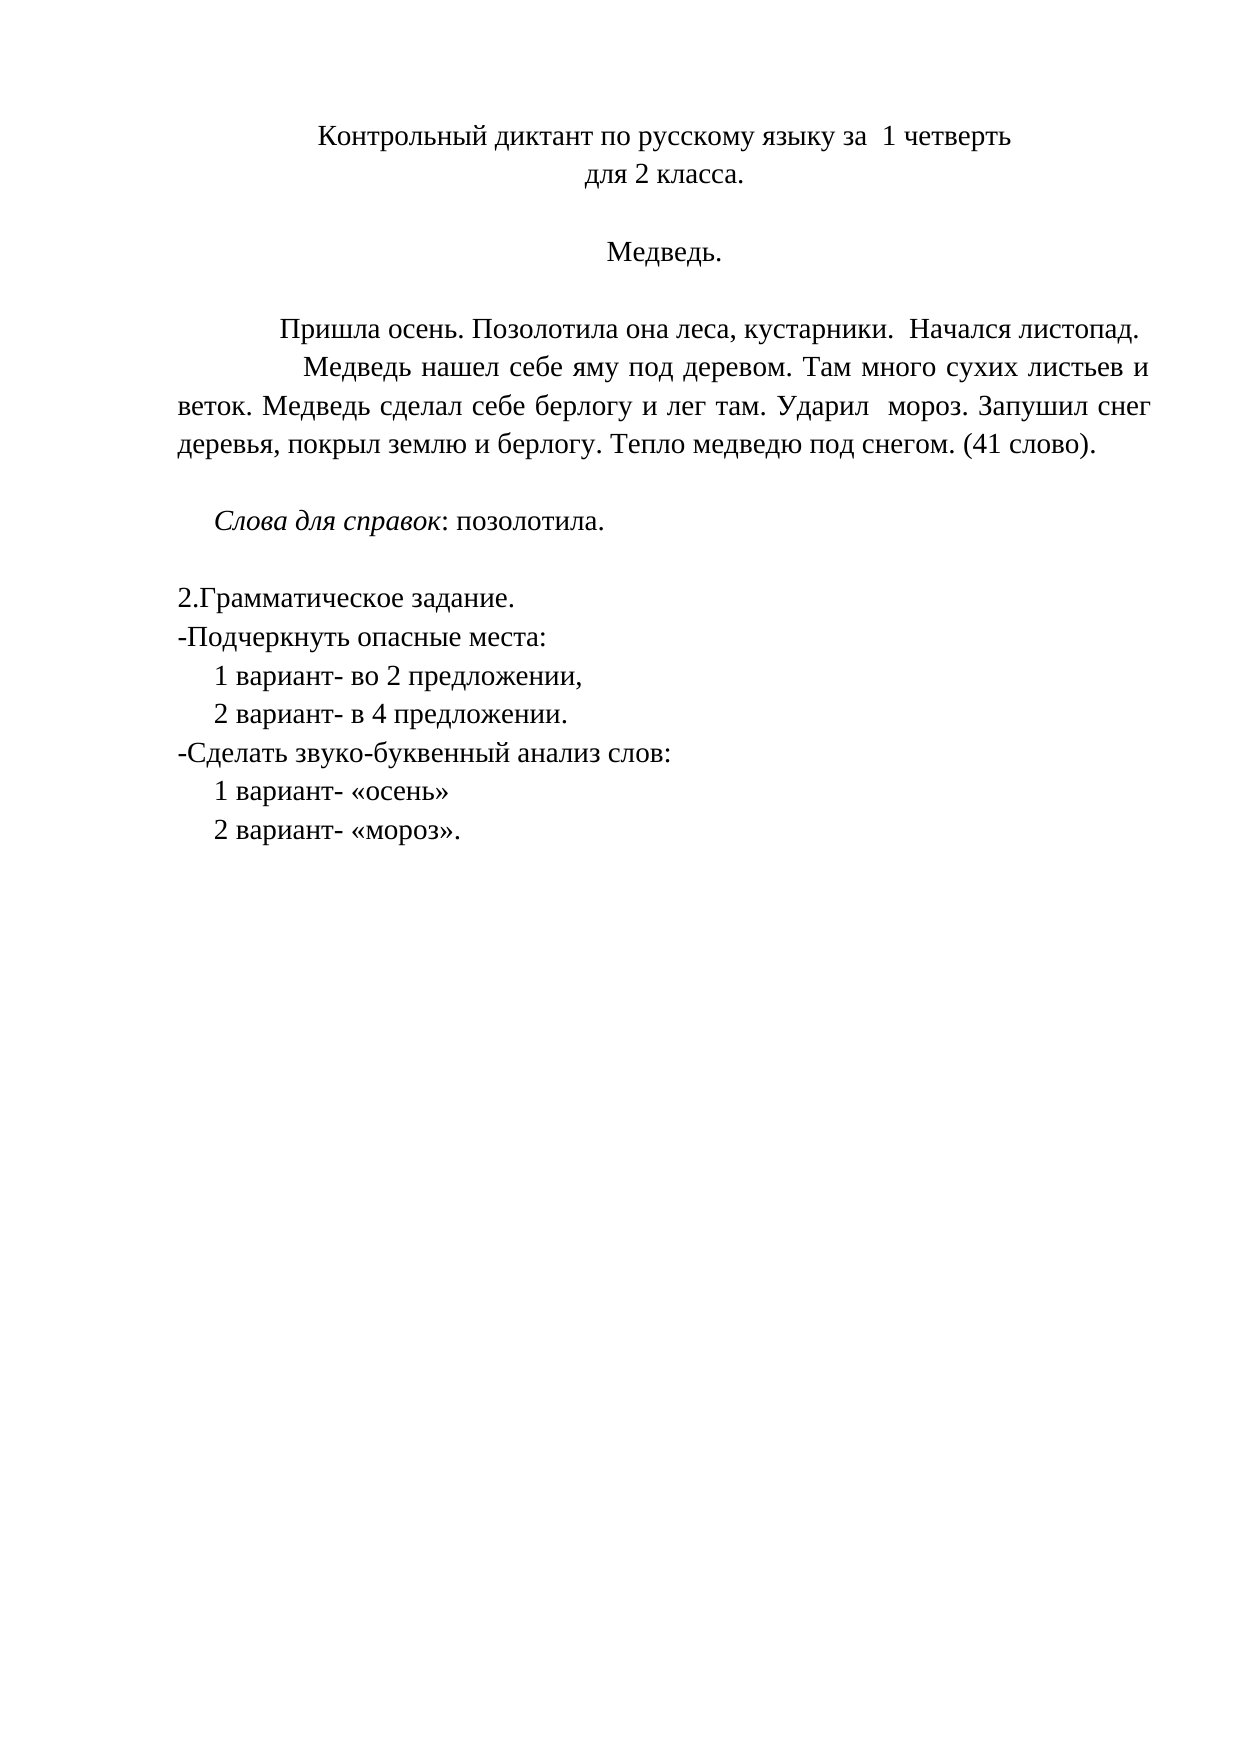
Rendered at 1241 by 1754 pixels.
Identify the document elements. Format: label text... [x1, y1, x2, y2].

text 2 вариант- в 4 предложении. [177, 696, 1152, 730]
text Пришла осень. Позолотила она леса, кустарники. Начался листопад. [177, 311, 1152, 344]
text Слова для справок: позолотила. [177, 503, 1152, 537]
text 1 вариант- во 2 предложении, [177, 658, 1152, 691]
text 1 вариант- «осень» [177, 773, 1152, 807]
text Медведь нашел себе яму под деревом. Там много сухих листьев и веток. Медведь сделал себе берлогу и лег там. Ударил мороз. Запушил снег деревья, покрыл землю и берлогу. Тепло медведю под снегом. (41 слово). [177, 349, 1152, 460]
text для 2 класса. [177, 157, 1152, 190]
text 2.Грамматическое задание. [177, 581, 1152, 614]
text Контрольный диктант по русскому языку за 1 четверть [177, 118, 1152, 152]
text -Подчеркнуть опасные места: [177, 619, 1152, 653]
text Медведь. [177, 234, 1152, 267]
text 2 вариант- «мороз». [177, 812, 1152, 845]
text -Сделать звуко-буквенный анализ слов: [177, 735, 1152, 768]
